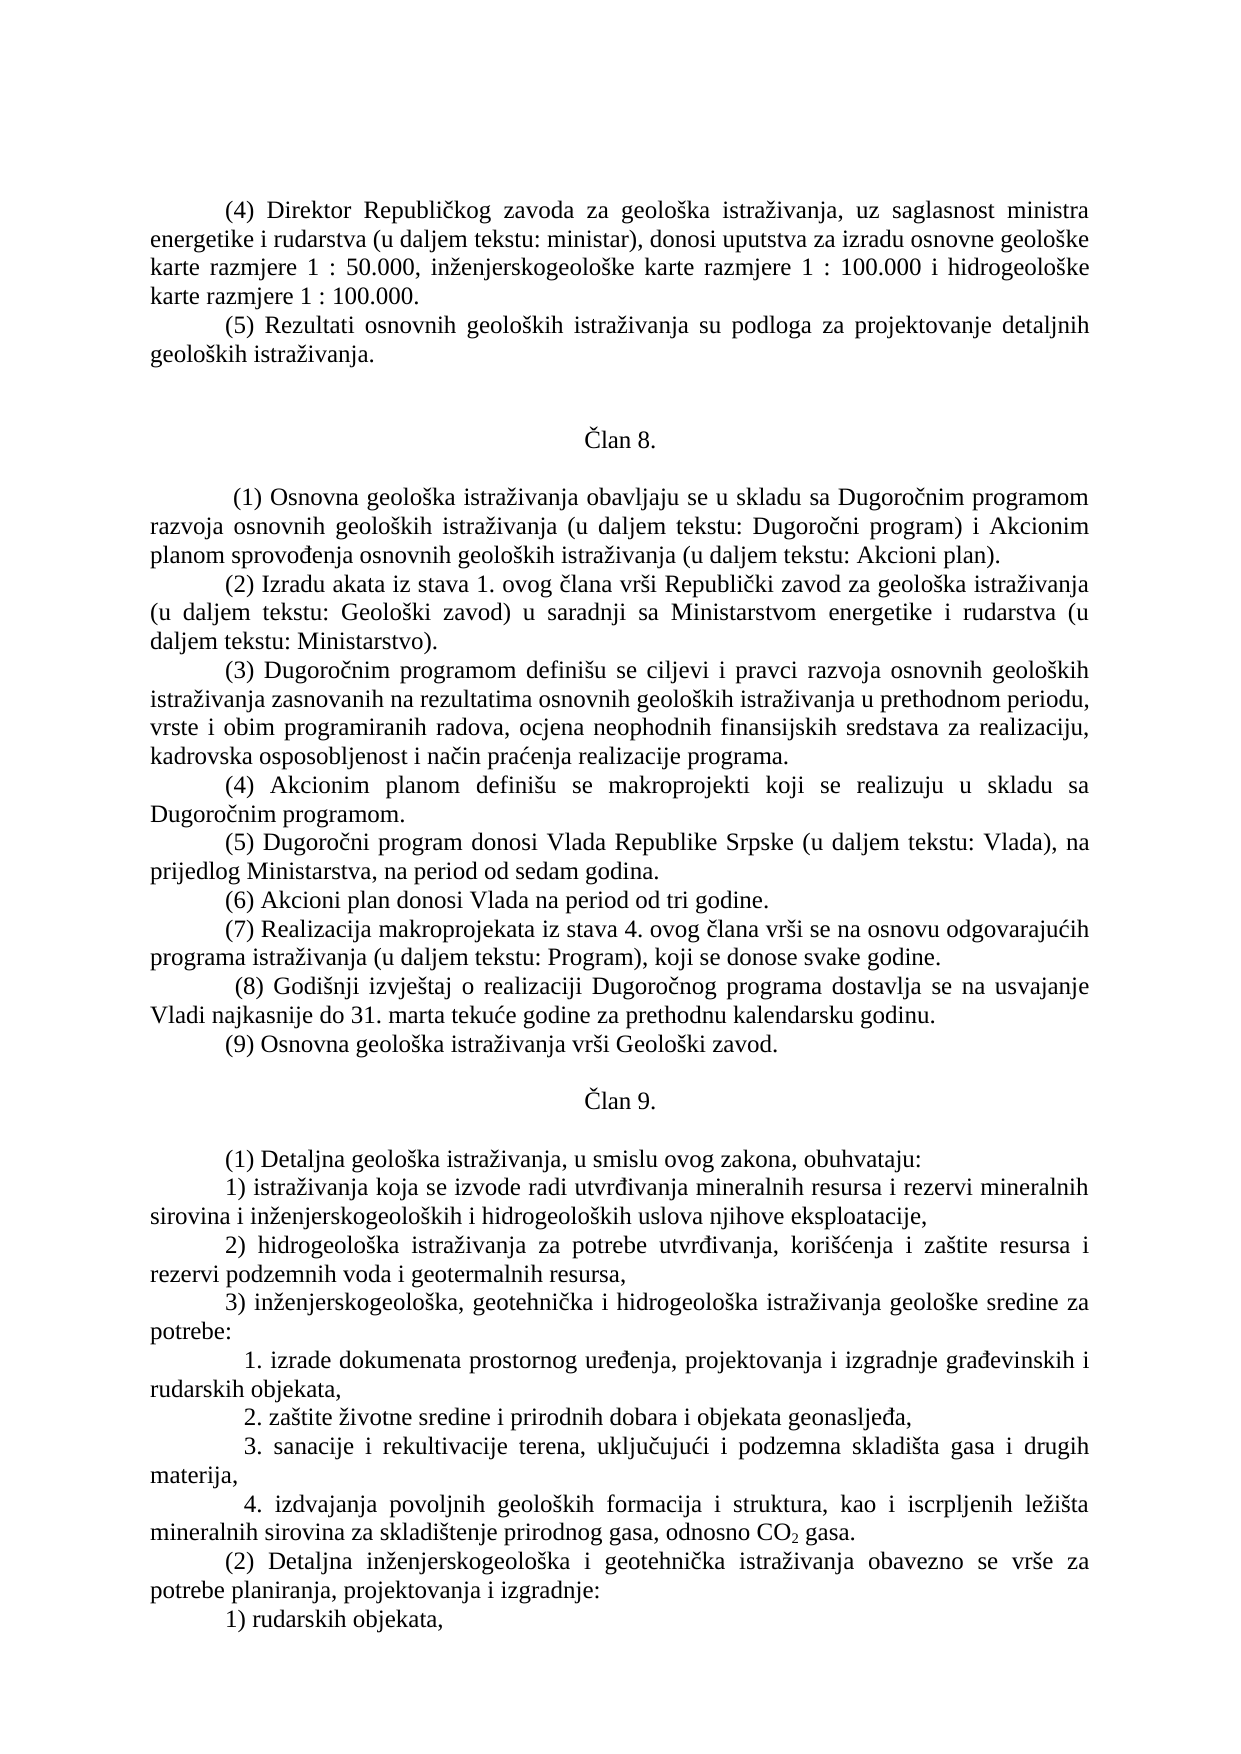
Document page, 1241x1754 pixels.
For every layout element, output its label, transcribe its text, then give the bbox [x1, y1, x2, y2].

text 1) rudarskih objekata, [150, 1604, 1090, 1632]
text (4) Akcionim planom definišu se makroprojekti koji se realizuju u skladu sa Dugoročnim programom. [150, 770, 1090, 827]
text 3) inženjerskogeološka, geotehnička i hidrogeološka istraživanja geološke sredine za potrebe: [150, 1287, 1090, 1345]
text 2. zaštite životne sredine i prirodnih dobara i objekata geonasljeđa, [150, 1402, 1090, 1431]
text (2) Detaljna inženjerskogeološka i geotehnička istraživanja obavezno se vrše za potrebe planiranja, projektovanja i izgradnje: [150, 1546, 1090, 1604]
text (7) Realizacija makroprojekata iz stava 4. ovog člana vrši se na osnovu odgovarajućih programa istraživanja (u daljem tekstu: Program), koji se donose svake godine. [150, 914, 1090, 971]
text 4. izdvajanja povoljnih geoloških formacija i struktura, kao i iscrpljenih ležišta mineralnih sirovina za skladištenje prirodnog gasa, odnosno CO2 gasa. [150, 1489, 1090, 1546]
text (1) Detaljna geološka istraživanja, u smislu ovog zakona, obuhvataju: [150, 1144, 1090, 1172]
text (3) Dugoročnim programom definišu se ciljevi i pravci razvoja osnovnih geoloških istraživanja zasnovanih na rezultatima osnovnih geoloških istraživanja u prethodnom periodu, vrste i obim programiranih radova, ocjena neophodnih finansijskih sredstava za realizaciju, kadrovska osposobljenost i način praćenja realizacije programa. [150, 655, 1090, 770]
text (5) Dugoročni program donosi Vlada Republike Srpske (u daljem tekstu: Vlada), na prijedlog Ministarstva, na period od sedam godina. [150, 827, 1090, 885]
text (4) Direktor Republičkog zavoda za geološka istraživanja, uz saglasnost ministra energetike i rudarstva (u daljem tekstu: ministar), donosi uputstva za izradu osnovne geološke karte razmjere 1 : 50.000, inženjerskogeološke karte razmjere 1 : 100.000 i hidrogeološke karte razmjere 1 : 100.000. [150, 195, 1090, 310]
text Član 9. [150, 1086, 1090, 1115]
text 1) istraživanja koja se izvode radi utvrđivanja mineralnih resursa i rezervi mineralnih sirovina i inženjerskogeoloških i hidrogeoloških uslova njihove eksploatacije, [150, 1172, 1090, 1230]
text 2) hidrogeološka istraživanja za potrebe utvrđivanja, korišćenja i zaštite resursa i rezervi podzemnih voda i geotermalnih resursa, [150, 1230, 1090, 1287]
text (5) Rezultati osnovnih geoloških istraživanja su podloga za projektovanje detaljnih geoloških istraživanja. [150, 310, 1090, 367]
text Član 8. [150, 425, 1090, 454]
text 1. izrade dokumenata prostornog uređenja, projektovanja i izgradnje građevinskih i rudarskih objekata, [150, 1345, 1090, 1402]
text (2) Izradu akata iz stava 1. ovog člana vrši Republički zavod za geološka istraživanja (u daljem tekstu: Geološki zavod) u saradnji sa Ministarstvom energetike i rudarstva (u daljem tekstu: Ministarstvo). [150, 569, 1090, 655]
text (9) Osnovna geološka istraživanja vrši Geološki zavod. [150, 1029, 1090, 1057]
text (6) Akcioni plan donosi Vlada na period od tri godine. [150, 885, 1090, 914]
text 3. sanacije i rekultivacije terena, uključujući i podzemna skladišta gasa i drugih materija, [150, 1431, 1090, 1489]
text (8) Godišnji izvještaj o realizaciji Dugoročnog programa dostavlja se na usvajanje Vladi najkasnije do 31. marta tekuće godine za prethodnu kalendarsku godinu. [150, 971, 1090, 1029]
text (1) Osnovna geološka istraživanja obavljaju se u skladu sa Dugoročnim programom razvoja osnovnih geoloških istraživanja (u daljem tekstu: Dugoročni program) i Akcionim planom sprovođenja osnovnih geoloških istraživanja (u daljem tekstu: Akcioni plan). [150, 482, 1090, 569]
